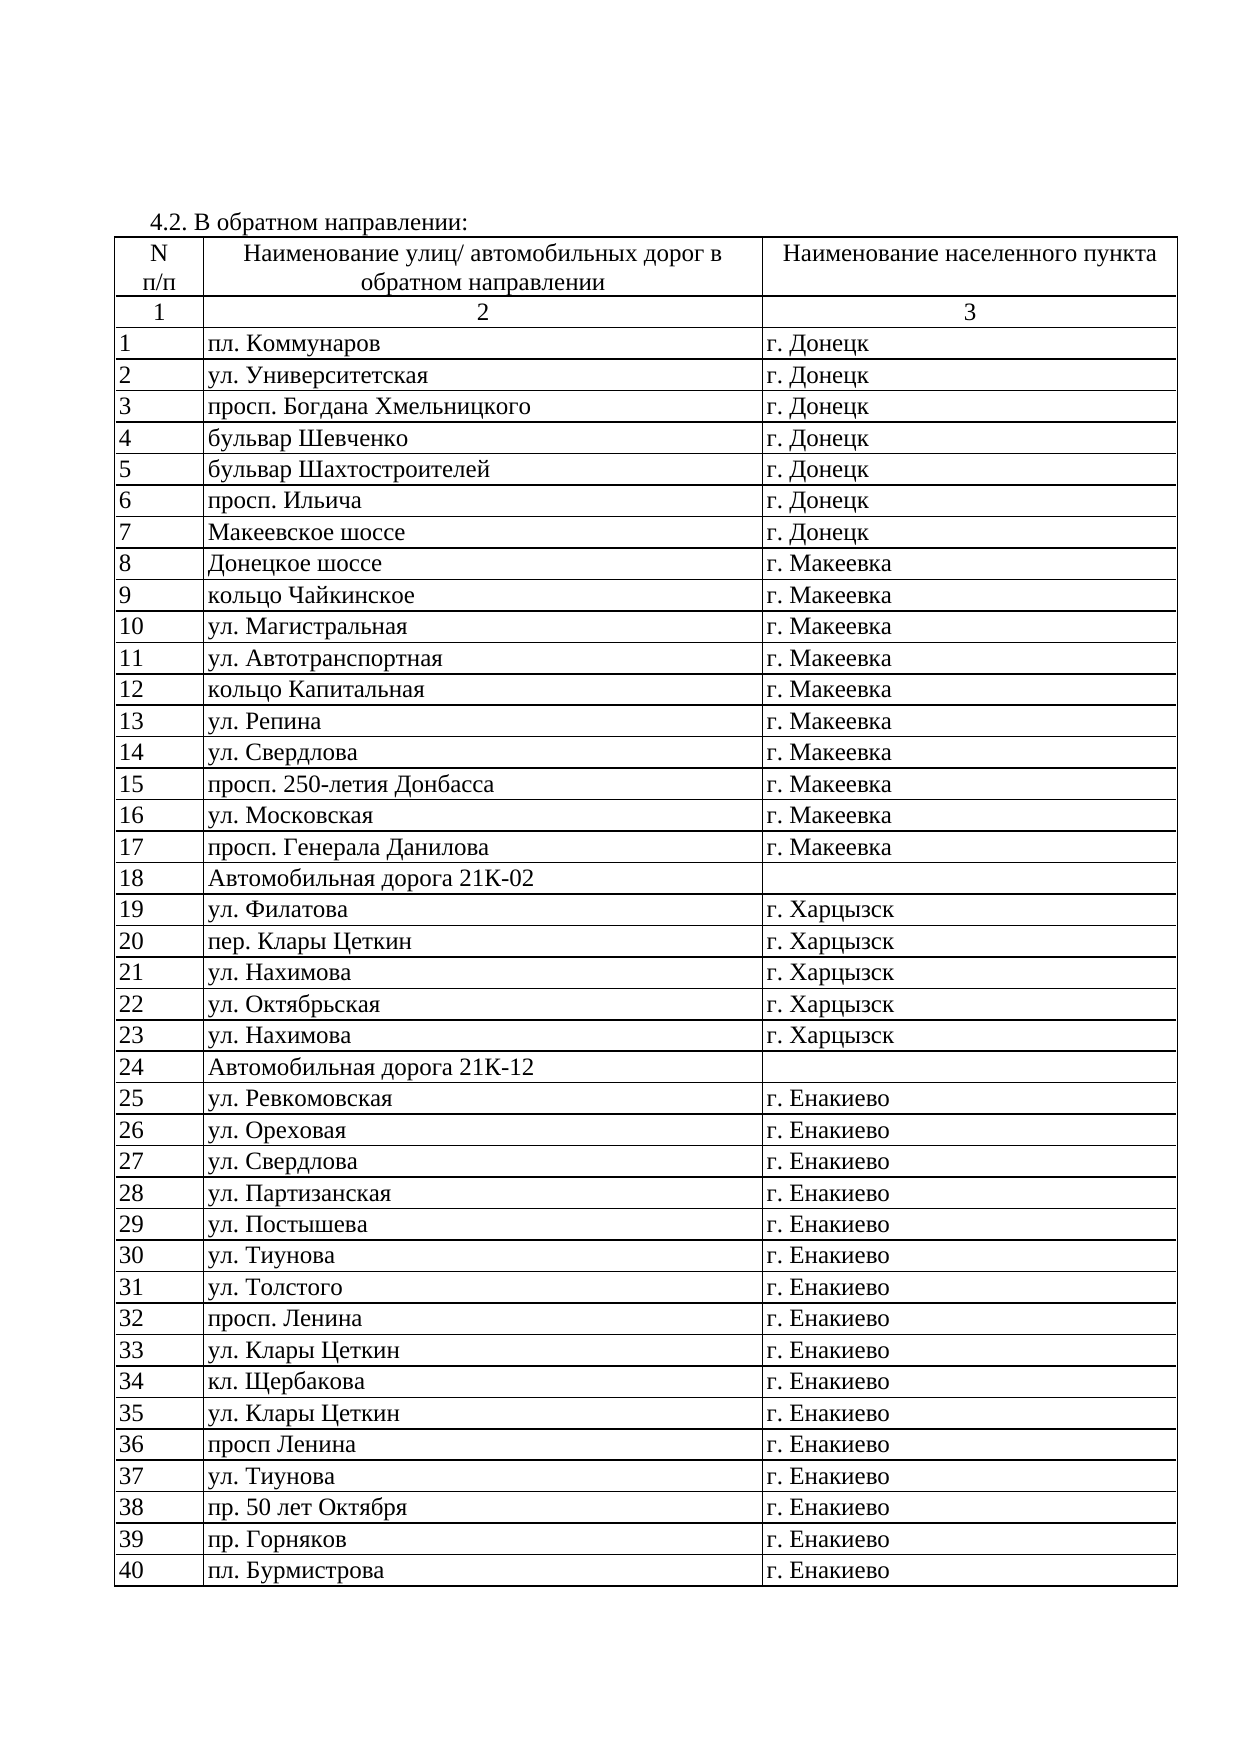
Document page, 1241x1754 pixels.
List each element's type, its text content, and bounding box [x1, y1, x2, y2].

table_cell пл. Бурмистрова [204, 1555, 762, 1585]
table_cell ул. Клары Цеткин [204, 1335, 762, 1365]
table_cell г. Харцызск [763, 893, 1177, 924]
table_cell г. Енакиево [763, 1428, 1177, 1459]
table_cell 5 [115, 454, 203, 484]
table_cell 4 [115, 422, 203, 453]
table_cell г. Енакиево [763, 1208, 1177, 1239]
table_cell пр. 50 лет Октября [204, 1492, 762, 1522]
table_cell 40 [115, 1555, 203, 1585]
table_cell г. Енакиево [763, 1459, 1177, 1491]
table_header N п/п [115, 238, 203, 295]
table_cell ул. Репина [204, 706, 762, 736]
table_cell 33 [115, 1335, 203, 1365]
table_cell г. Донецк [763, 421, 1177, 453]
table_cell 26 [115, 1114, 203, 1145]
table_cell ул. Свердлова [204, 1146, 762, 1176]
table_cell просп Ленина [204, 1430, 762, 1459]
table_cell ул. Тиунова [204, 1461, 762, 1491]
table_cell ул. Филатова [204, 895, 762, 924]
table_cell 11 [115, 643, 203, 673]
table_cell ул. Толстого [204, 1272, 762, 1302]
table_cell 14 [115, 737, 203, 767]
table_cell г. Макеевка [763, 736, 1177, 767]
table_cell 2 [115, 359, 203, 390]
table_cell 24 [115, 1051, 203, 1082]
table_cell г. Енакиево [763, 1522, 1177, 1554]
table_cell 1 [115, 296, 203, 327]
table_cell г. Харцызск [763, 988, 1177, 1019]
table_cell 25 [115, 1083, 203, 1113]
table_cell г. Макеевка [763, 799, 1177, 830]
text 4.2. В обратном направлении: [150, 207, 1090, 236]
table_cell г. Енакиево [763, 1082, 1177, 1113]
table_cell 3 [763, 295, 1177, 327]
table_cell 13 [115, 705, 203, 736]
table_cell кольцо Капитальная [204, 675, 762, 704]
table_cell г. Енакиево [763, 1554, 1177, 1585]
table_cell ул. Ореховая [204, 1115, 762, 1145]
table_cell 28 [115, 1177, 203, 1208]
table_cell г. Харцызск [763, 1019, 1177, 1050]
table_cell Автомобильная дорога 21К-02 [204, 863, 762, 893]
table_cell ул. Университетская [204, 360, 762, 390]
table_cell 31 [115, 1272, 203, 1302]
table_cell кольцо Чайкинское [204, 580, 762, 610]
table_cell пл. Коммунаров [204, 328, 762, 358]
table_cell 9 [115, 580, 203, 610]
table_cell г. Макеевка [763, 704, 1177, 736]
table_cell г. Енакиево [763, 1302, 1177, 1333]
table_cell г. Донецк [763, 390, 1177, 421]
table_cell 22 [115, 989, 203, 1019]
table_cell г. Макеевка [763, 641, 1177, 673]
table_cell пр. Горняков [204, 1524, 762, 1554]
table_cell г. Донецк [763, 358, 1177, 390]
table_cell 36 [115, 1429, 203, 1459]
table_cell 32 [115, 1303, 203, 1333]
table_cell г. Макеевка [763, 579, 1177, 610]
table_cell [763, 1050, 1177, 1082]
table_cell 38 [115, 1492, 203, 1522]
table_cell пер. Клары Цеткин [204, 926, 762, 956]
table_cell г. Макеевка [763, 610, 1177, 641]
table_cell г. Харцызск [763, 925, 1177, 956]
table_cell г. Енакиево [763, 1396, 1177, 1428]
table_cell г. Макеевка [763, 767, 1177, 799]
table_header Наименование населенного пункта [763, 238, 1177, 295]
table_cell кл. Щербакова [204, 1367, 762, 1396]
table_cell ул. Партизанская [204, 1178, 762, 1208]
table_cell 16 [115, 800, 203, 830]
table_cell просп. 250-летия Донбасса [204, 769, 762, 799]
table_cell 37 [115, 1460, 203, 1491]
table_cell Макеевское шоссе [204, 517, 762, 547]
table_cell г. Макеевка [763, 547, 1177, 578]
table_cell 18 [115, 863, 203, 893]
table_cell г. Енакиево [763, 1491, 1177, 1522]
table_cell 30 [115, 1240, 203, 1271]
table_cell ул. Автотранспортная [204, 643, 762, 673]
table_cell г. Донецк [763, 327, 1177, 358]
table_cell г. Енакиево [763, 1365, 1177, 1396]
table_cell ул. Клары Цеткин [204, 1398, 762, 1428]
table_cell 1 [115, 328, 203, 358]
table_cell 23 [115, 1020, 203, 1050]
table_cell 10 [115, 611, 203, 641]
table_cell 15 [115, 768, 203, 799]
table_cell г. Енакиево [763, 1334, 1177, 1365]
table_cell 12 [115, 674, 203, 704]
table_cell 3 [115, 391, 203, 421]
table_cell ул. Ревкомовская [204, 1083, 762, 1113]
table_cell 34 [115, 1366, 203, 1396]
table_cell бульвар Шахтостроителей [204, 454, 762, 484]
table_cell 6 [115, 485, 203, 516]
table_cell Автомобильная дорога 21К-12 [204, 1052, 762, 1082]
table_header Наименование улиц/ автомобильных дорог в обратном направлении [204, 238, 762, 295]
table_cell 35 [115, 1398, 203, 1428]
table_cell ул. Магистральная [204, 612, 762, 641]
table_cell г. Донецк [763, 516, 1177, 547]
table_cell 19 [115, 894, 203, 924]
table_cell бульвар Шевченко [204, 423, 762, 453]
table_cell г. Енакиево [763, 1113, 1177, 1145]
table_cell г. Донецк [763, 484, 1177, 516]
table_cell 8 [115, 548, 203, 578]
table_cell просп. Генерала Данилова [204, 832, 762, 862]
table_cell 21 [115, 957, 203, 987]
table_cell ул. Свердлова [204, 737, 762, 767]
table_cell Донецкое шоссе [204, 549, 762, 578]
table_cell ул. Нахимова [204, 1021, 762, 1050]
table_cell 17 [115, 831, 203, 862]
table_cell ул. Московская [204, 800, 762, 830]
table_cell 27 [115, 1146, 203, 1176]
table_cell г. Донецк [763, 453, 1177, 484]
table_cell просп. Богдана Хмельницкого [204, 391, 762, 421]
table_cell г. Енакиево [763, 1145, 1177, 1176]
table_cell 29 [115, 1209, 203, 1239]
table_cell [763, 862, 1177, 893]
table_cell ул. Октябрьская [204, 989, 762, 1019]
table_cell 7 [115, 517, 203, 547]
table_cell г. Енакиево [763, 1176, 1177, 1208]
table_cell просп. Ильича [204, 486, 762, 516]
table_cell просп. Ленина [204, 1304, 762, 1333]
table_cell г. Макеевка [763, 830, 1177, 862]
table_cell ул. Тиунова [204, 1241, 762, 1271]
table_cell г. Енакиево [763, 1239, 1177, 1271]
table_cell г. Енакиево [763, 1271, 1177, 1302]
table_cell 20 [115, 926, 203, 956]
table_cell г. Харцызск [763, 956, 1177, 987]
table_cell 39 [115, 1523, 203, 1554]
table_cell 2 [204, 297, 762, 327]
table_cell ул. Нахимова [204, 958, 762, 987]
table_cell г. Макеевка [763, 673, 1177, 704]
table_cell ул. Постышева [204, 1209, 762, 1239]
